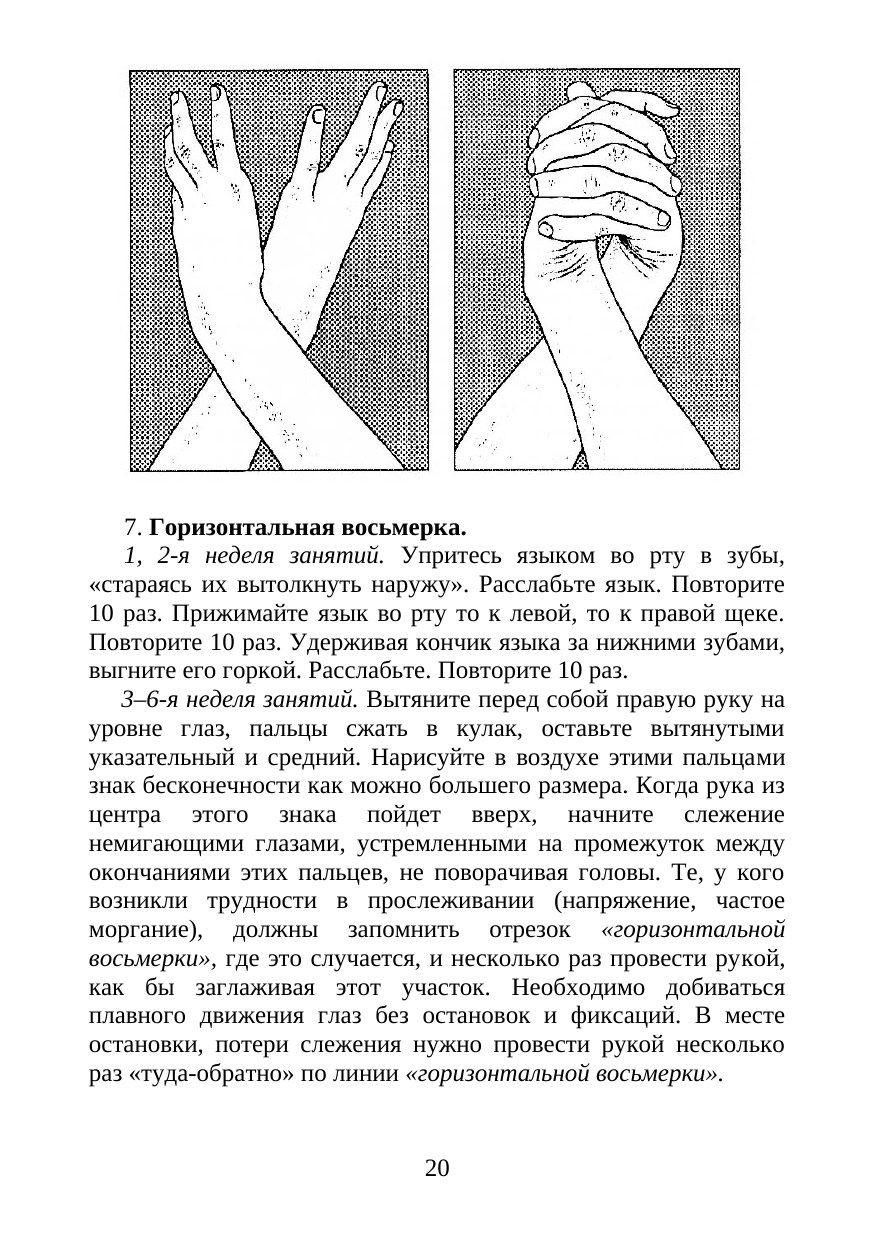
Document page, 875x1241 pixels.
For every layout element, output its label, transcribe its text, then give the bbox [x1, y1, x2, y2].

text 7. Горизонтальная восьмерка. [89, 512, 785, 540]
text 1, 2-я неделя занятий. Упритесь языком во рту в зубы, «стараясь их вытолкнуть наружу». Расслабьте язык. Повторите 10 раз. Прижимайте язык во рту то к левой, то к правой щеке. Повторите 10 раз. Удерживая кончик языка за нижними зубами, выгните его горкой. Расслабьте. Повторите 10 раз. [89, 540, 785, 684]
text 3–6-я неделя занятий. Вытяните перед собой правую руку на уровне глаз, пальцы сжать в кулак, оставьте вытянутыми указательный и средний. Нарисуйте в воздухе этими пальцами знак бесконечности как можно большего размера. Когда рука из центра этого знака пойдет вверх, начните слежение немигающими глазами, устремленными на промежуток между окончаниями этих пальцев, не поворачивая головы. Те, у кого возникли трудности в прослеживании (напряжение, частое моргание), должны запомнить отрезок «горизонтальной восьмерки», где это случается, и несколько раз провести рукой, как бы заглаживая этот участок. Необходимо добиваться плавного движения глаз без остановок и фиксаций. В месте остановки, потери слежения нужно провести рукой несколько раз «туда-обратно» по линии «горизонтальной восьмерки». [89, 684, 785, 1087]
picture [117, 59, 757, 483]
